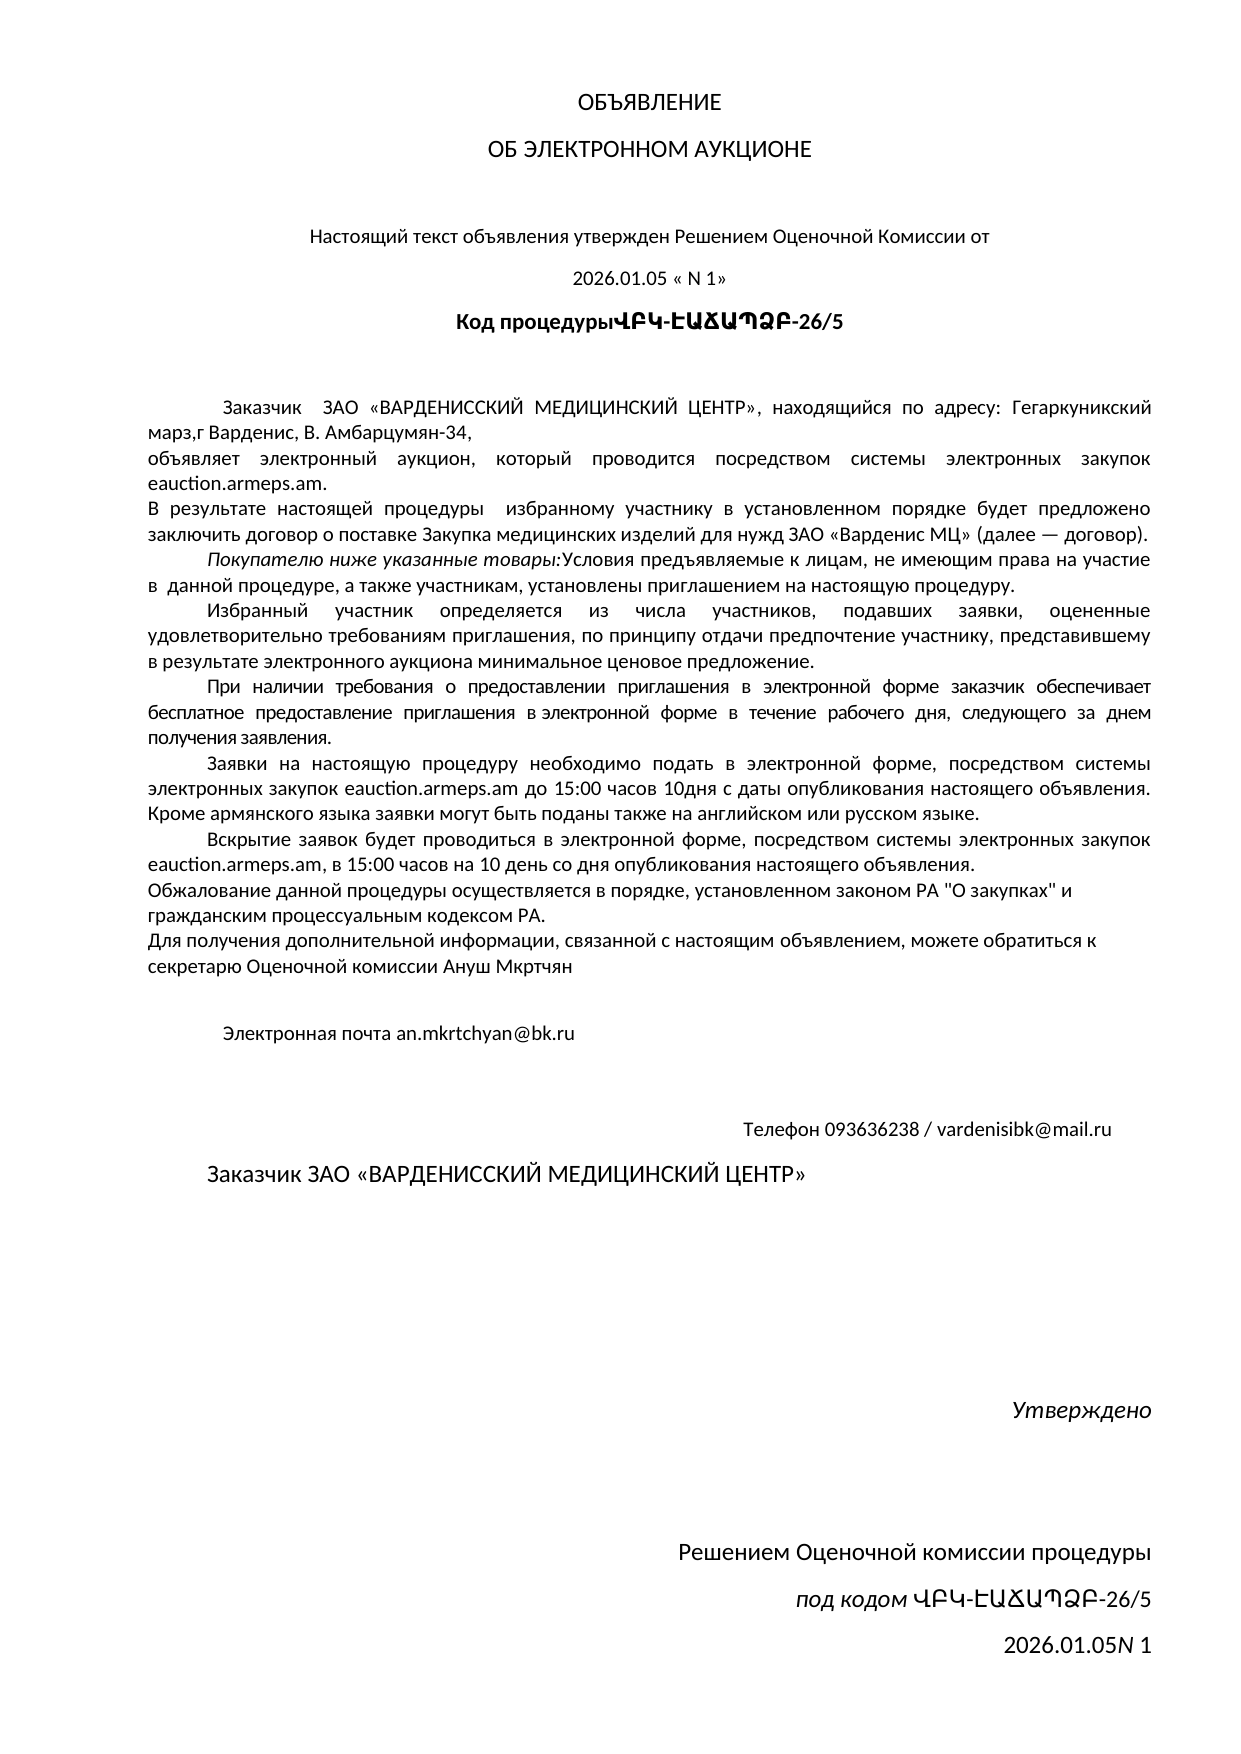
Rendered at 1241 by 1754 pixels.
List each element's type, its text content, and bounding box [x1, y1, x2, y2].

text Обжалование данной процедуры осуществляется в порядке, установленном законом РА "О закупках" и гражданским процессуальным кодексом РА. [148, 877, 1152, 928]
text Заказчик ЗАО «ВАРДЕНИССКИЙ МЕДИЦИНСКИЙ ЦЕНТР», находящийся по адресу: Гегаркуникский марз,г Варденис, В. Амбарцумян-34, [148, 394, 1152, 445]
text В результате настоящей процедуры избранному участнику в установленном порядке будет предложено заключить договор о поставке Закупка медицинских изделий для нужд ЗАО «Варденис МЦ» (далее — договор). [148, 496, 1152, 546]
text Заказчик ЗАО «ВАРДЕНИССКИЙ МЕДИЦИНСКИЙ ЦЕНТР» [148, 1158, 1152, 1189]
text Утверждено [148, 1394, 1152, 1425]
text Настоящий текст объявления утвержден Решением Оценочной Комиссии от [148, 223, 1152, 248]
text объявляет электронный аукцион, который проводится посредством системы электронных закупок eauction.armeps.am. [148, 445, 1152, 496]
text ОБЪЯВЛЕНИЕ [148, 86, 1152, 117]
text Код процедурыՎԲԿ-ԷԱՃԱՊՁԲ-26/5 [148, 307, 1152, 335]
text Вскрытие заявок будет проводиться в электронной форме, посредством системы электронных закупок eauction.armeps.am, в 15:00 часов на 10 день со дня опубликования настоящего объявления. [148, 826, 1152, 877]
text При наличии требования о предоставлении приглашения в электронной форме заказчик обеспечивает бесплатное предоставление приглашения в электронной форме в течение рабочего дня, следующего за днем получения заявления. [148, 673, 1152, 750]
text под кодом ՎԲԿ-ԷԱՃԱՊՁԲ-26/5 2026.01.05 N 1 [148, 1583, 1152, 1659]
text Телефон 093636238 / vardenisibk@mail.ru [325, 1063, 1152, 1142]
text Решением Оценочной комиссии процедуры [148, 1536, 1152, 1567]
text ОБ ЭЛЕКТРОННОМ АУКЦИОНЕ [148, 134, 1152, 164]
text Для получения дополнительной информации, связанной с настоящим объявлением, можете обратиться к секретарю Оценочной комиссии Ануш Мкртчян [148, 928, 1152, 978]
text Избранный участник определяется из числа участников, подавших заявки, оцененные удовлетворительно требованиям приглашения, по принципу отдачи предпочтение участнику, представившему в результате электронного аукциона минимальное ценовое предложение. [148, 597, 1152, 673]
text Заявки на настоящую процедуру необходимо подать в электронной форме, посредством системы электронных закупок eauction.armeps.am до 15:00 часов 10дня с даты опубликования настоящего объявления. Кроме армянского языка заявки могут быть поданы также на английском или русском языке. [148, 750, 1152, 826]
text 2026.01.05 « N 1» [148, 265, 1152, 290]
text Покупателю ниже указанные товары:Условия предъявляемые к лицам, не имеющим права на участие в данной процедуре, а также участникам, установлены приглашением на настоящую процедуру. [148, 546, 1152, 597]
text Электронная почта an.mkrtchyan@bk.ru [148, 1021, 1152, 1046]
